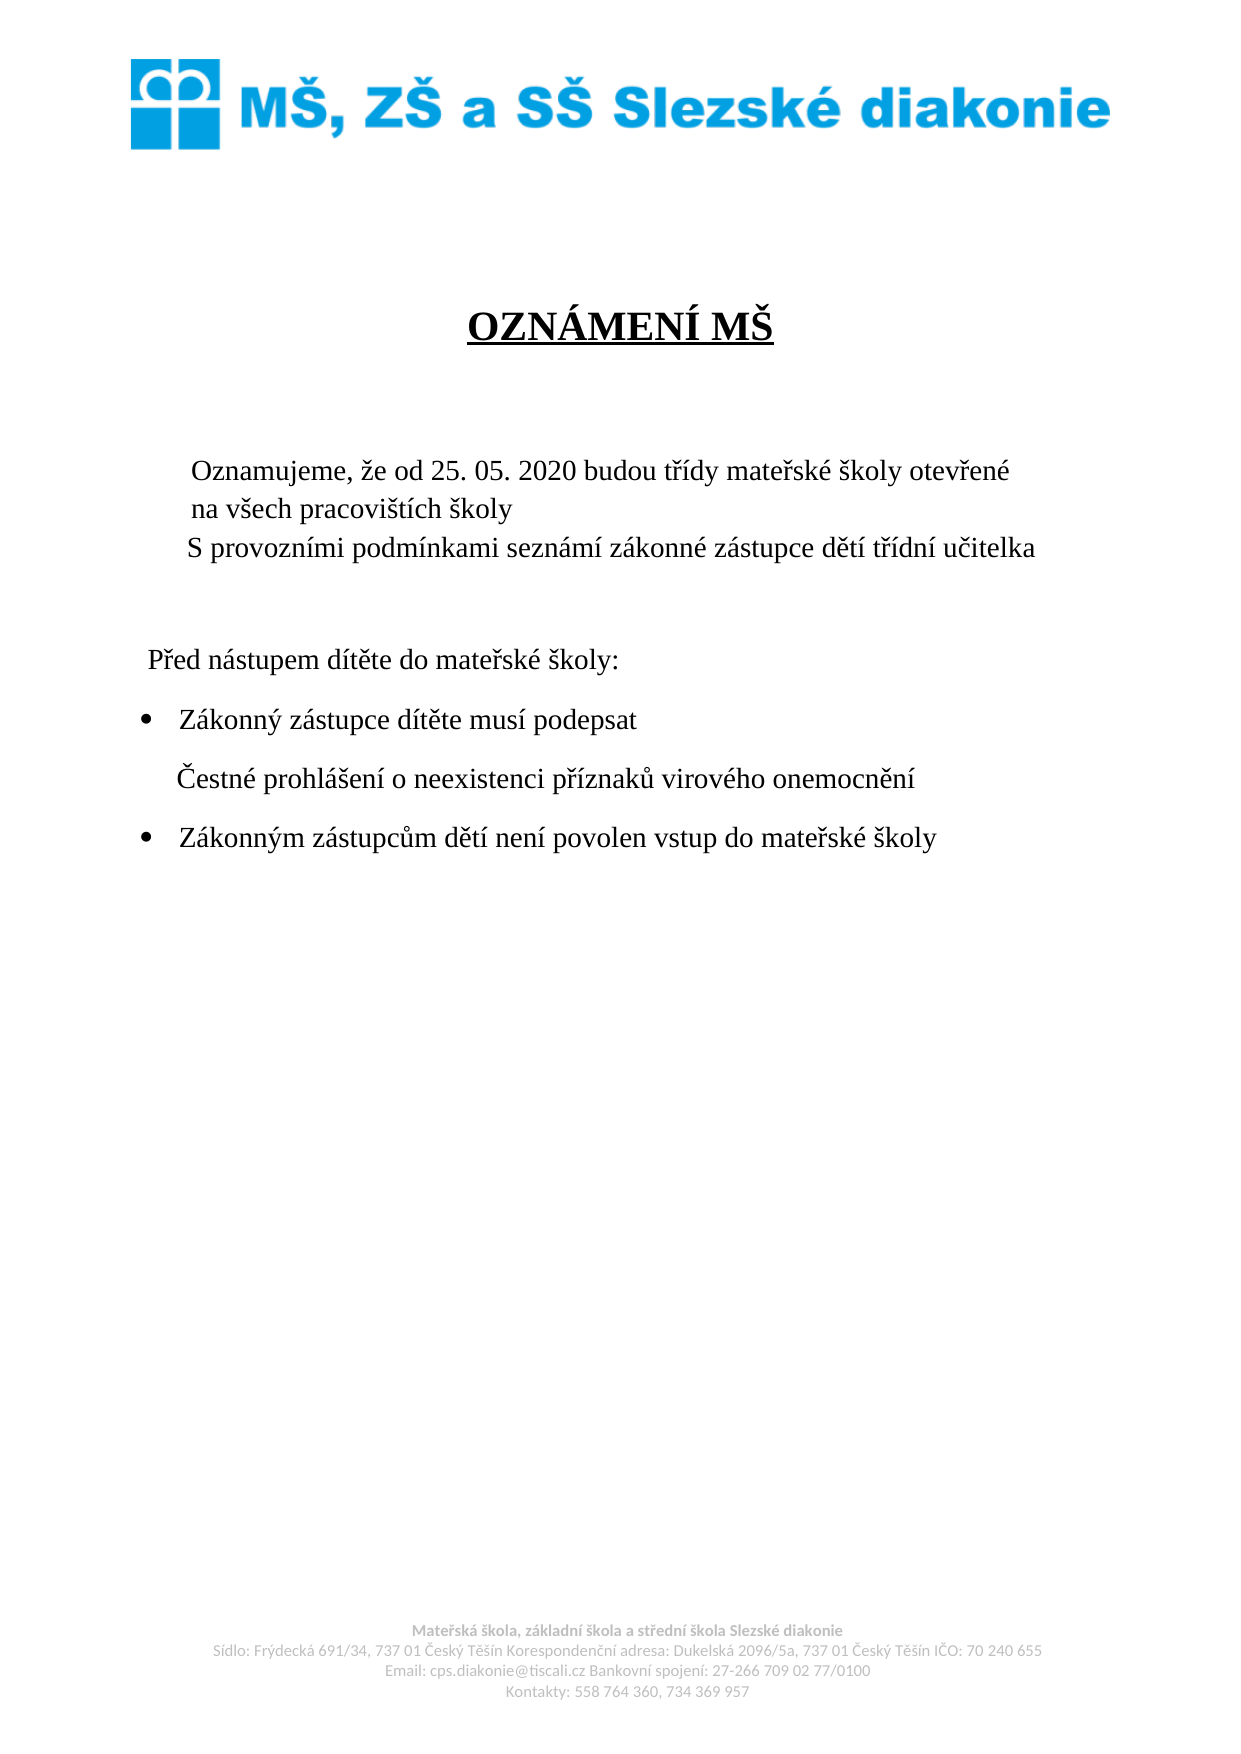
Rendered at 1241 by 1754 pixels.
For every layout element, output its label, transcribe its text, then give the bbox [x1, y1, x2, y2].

text S provozními podmínkami seznámí zákonné zástupce dětí třídní učitelka [89, 530, 1181, 563]
list Zákonným zástupcům dětí není povolen vstup do mateřské školy [141, 821, 1181, 854]
picture [1089, 104, 1098, 110]
text Čestné prohlášení o neexistenci příznaků virového onemocnění [103, 761, 1181, 795]
list Zákonný zástupce dítěte musí podepsat [141, 702, 1181, 735]
text na všech pracovištích školy [89, 491, 1181, 525]
text OZNÁMENÍ MŠ [133, 301, 1107, 349]
picture [130, 59, 1110, 150]
text Oznamujeme, že od 25. 05. 2020 budou třídy mateřské školy otevřené [89, 453, 1181, 486]
text Před nástupem dítěte do mateřské školy: [103, 642, 1181, 676]
